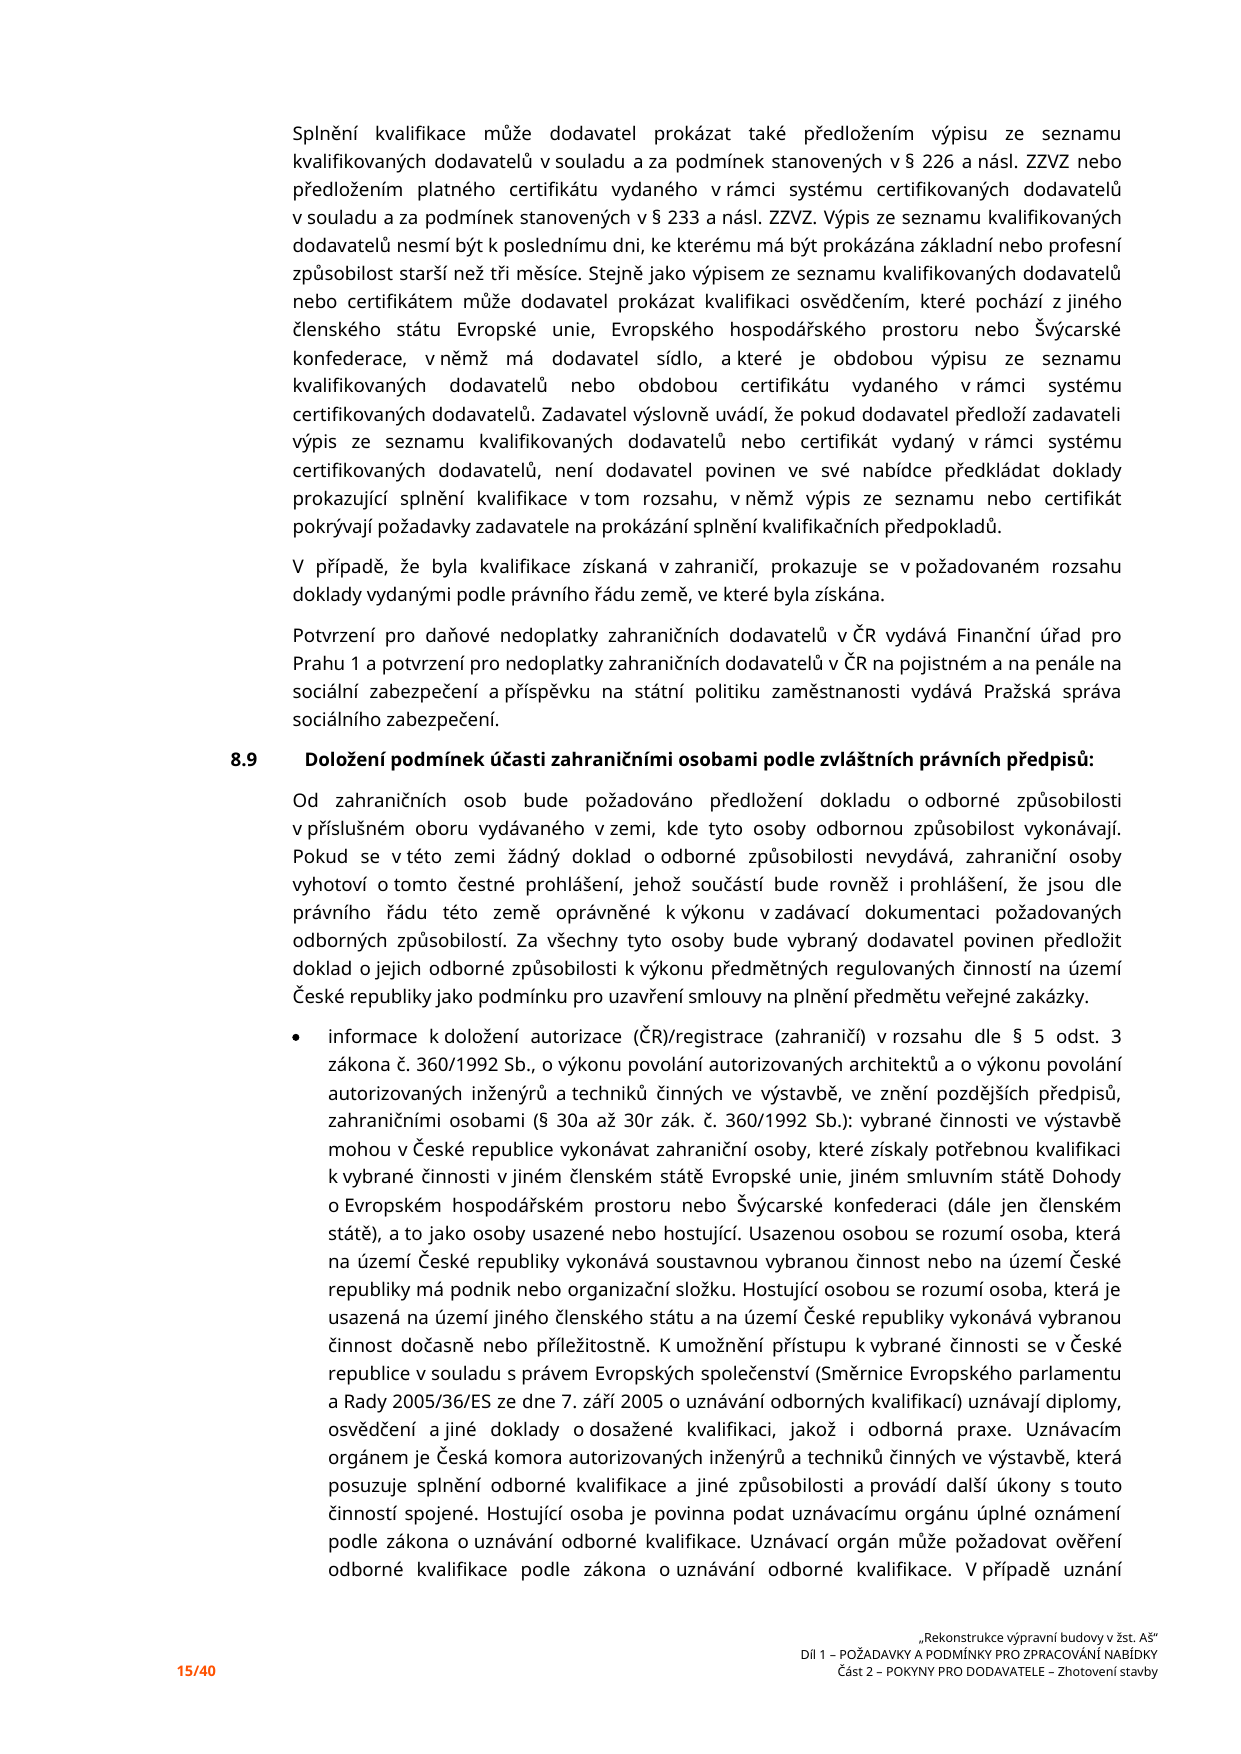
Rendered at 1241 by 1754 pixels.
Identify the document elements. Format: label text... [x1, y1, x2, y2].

text V případě, že byla kvalifikace získaná v zahraničí, prokazuje se v požadovaném rozsahu doklady vydanými podle právního řádu země, ve které byla získána. [292, 553, 1122, 607]
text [292, 1024, 1122, 1582]
text Doložení podmínek účasti zahraničními osobami podle zvláštních právních předpisů: [230, 747, 1122, 772]
text Potvrzení pro daňové nedoplatky zahraničních dodavatelů v ČR vydává Finanční úřad pro Prahu 1 a potvrzení pro nedoplatky zahraničních dodavatelů v ČR na pojistném a na penále na sociální zabezpečení a příspěvku na státní politiku zaměstnanosti vydává Pražská správa sociálního zabezpečení. [292, 622, 1122, 732]
text Splnění kvalifikace může dodavatel prokázat také předložením výpisu ze seznamu kvalifikovaných dodavatelů v souladu a za podmínek stanovených v § 226 a násl. ZZVZ nebo předložením platného certifikátu vydaného v rámci systému certifikovaných dodavatelů v souladu a za podmínek stanovených v § 233 a násl. ZZVZ. Výpis ze seznamu kvalifikovaných dodavatelů nesmí být k poslednímu dni, ke kterému má být prokázána základní nebo profesní způsobilost starší než tři měsíce. Stejně jako výpisem ze seznamu kvalifikovaných dodavatelů nebo certifikátem může dodavatel prokázat kvalifikaci osvědčením, které pochází z jiného členského státu Evropské unie, Evropského hospodářského prostoru nebo Švýcarské konfederace, v němž má dodavatel sídlo, a které je obdobou výpisu ze seznamu kvalifikovaných dodavatelů nebo obdobou certifikátu vydaného v rámci systému certifikovaných dodavatelů. Zadavatel výslovně uvádí, že pokud dodavatel předloží zadavateli výpis ze seznamu kvalifikovaných dodavatelů nebo certifikát vydaný v rámci systému certifikovaných dodavatelů, není dodavatel povinen ve své nabídce předkládat doklady prokazující splnění kvalifikace v tom rozsahu, v němž výpis ze seznamu nebo certifikát pokrývají požadavky zadavatele na prokázání splnění kvalifikačních předpokladů. [292, 121, 1122, 538]
text Od zahraničních osob bude požadováno předložení dokladu o odborné způsobilosti v příslušném oboru vydávaného v zemi, kde tyto osoby odbornou způsobilost vykonávají. Pokud se v této zemi žádný doklad o odborné způsobilosti nevydává, zahraniční osoby vyhotoví o tomto čestné prohlášení, jehož součástí bude rovněž i prohlášení, že jsou dle právního řádu této země oprávněné k výkonu v zadávací dokumentaci požadovaných odborných způsobilostí. Za všechny tyto osoby bude vybraný dodavatel povinen předložit doklad o jejich odborné způsobilosti k výkonu předmětných regulovaných činností na území České republiky jako podmínku pro uzavření smlouvy na plnění předmětu veřejné zakázky. [292, 787, 1122, 1009]
